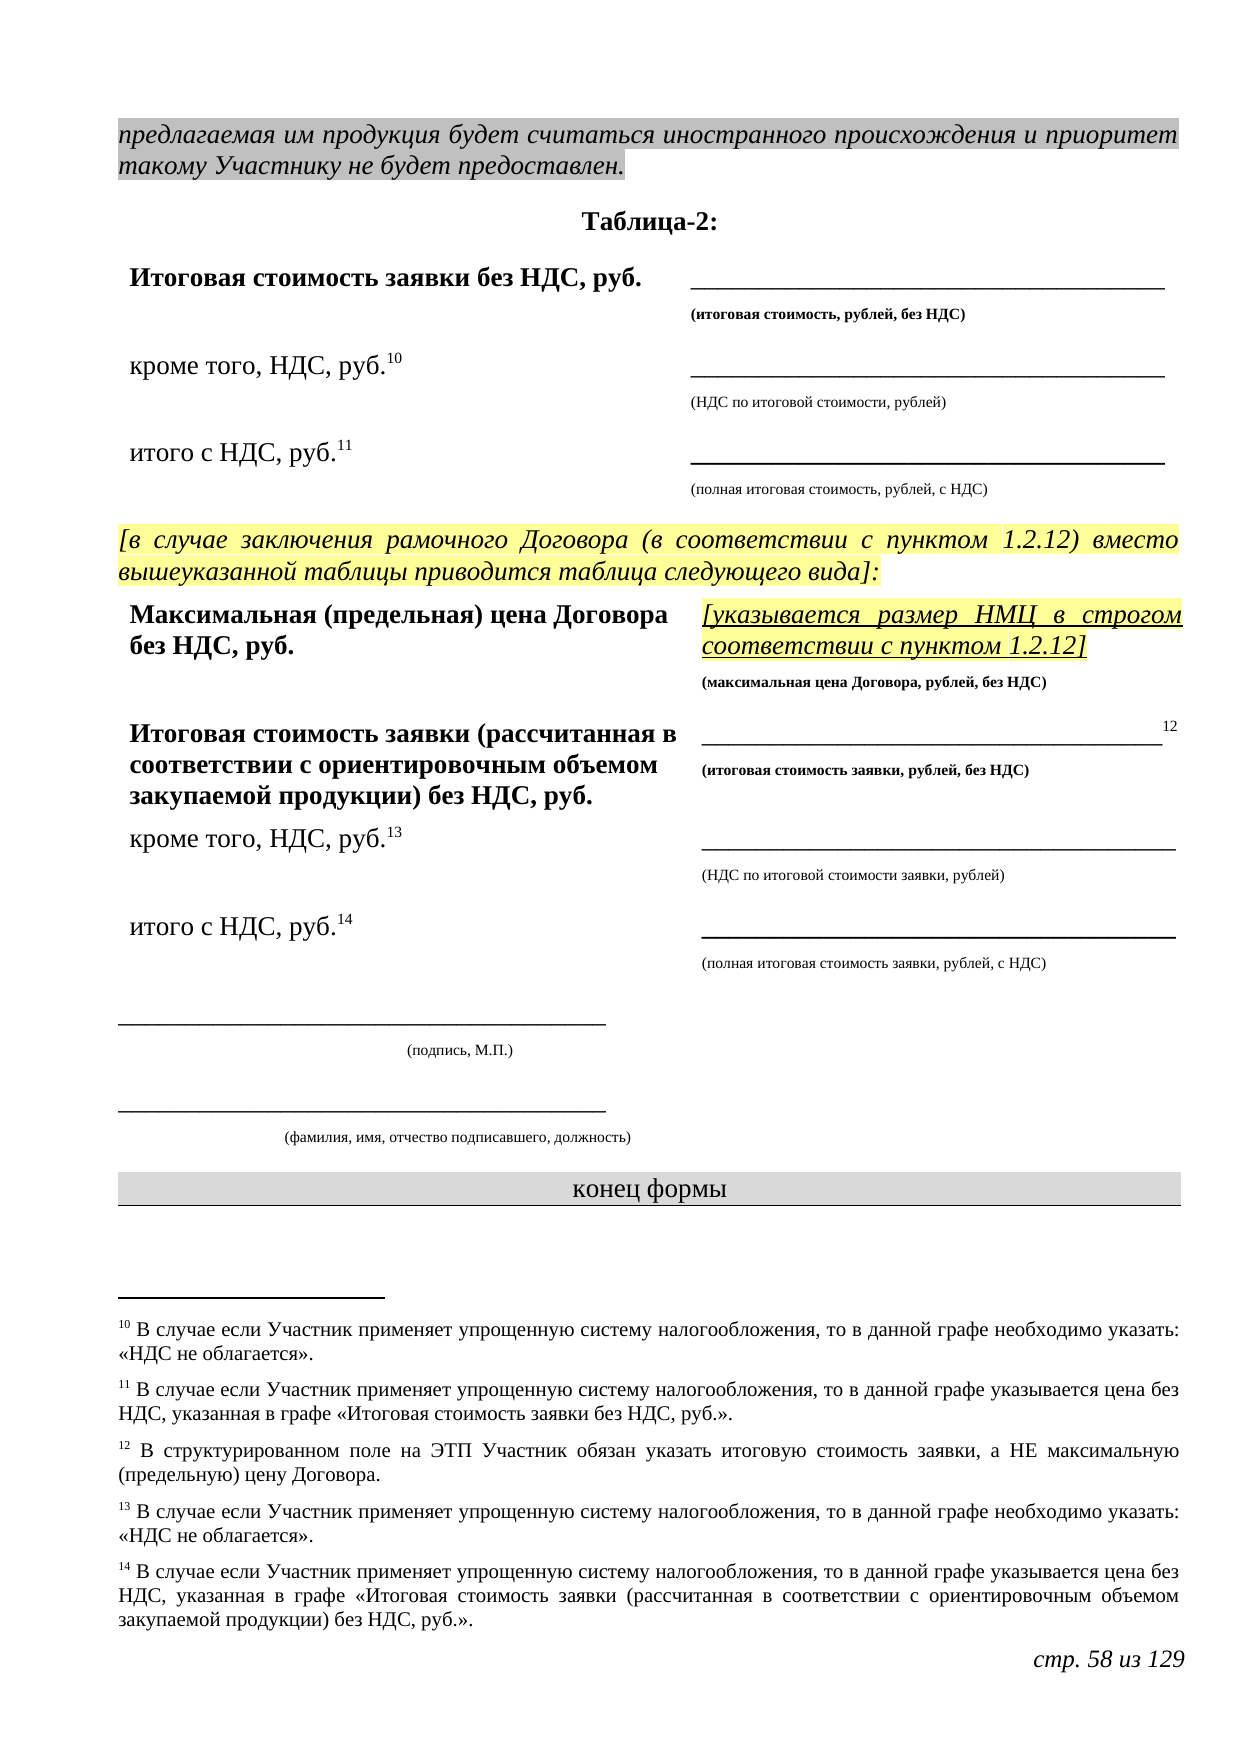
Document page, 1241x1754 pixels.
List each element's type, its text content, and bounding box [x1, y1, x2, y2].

table_cell Итоговая стоимость заявки (рассчитанная в соответствии с ориентировочным объемом закупаемой продукции) без НДС, руб. [118, 704, 690, 810]
text Таблица-2: [118, 205, 1181, 237]
table_cell __________________________________ (итоговая стоимость заявки, рублей, без НДС) [690, 704, 1196, 810]
table_cell ___________________________________ (НДС по итоговой стоимости заявки, рублей) [690, 810, 1196, 897]
table_cell ___________________________________ (полная итоговая стоимость, рублей, с НДС) [679, 424, 1196, 511]
table_header ___________________________________ (итоговая стоимость, рублей, без НДС) [679, 249, 1196, 336]
text конец формы [118, 1172, 1181, 1205]
text (фамилия, имя, отчество подписавшего, должность) [118, 1128, 797, 1159]
table_cell ___________________________________ (полная итоговая стоимость заявки, рублей, с НДС) [690, 898, 1196, 985]
table_header [указывается размер НМЦ в строгом соответствии с пунктом 1.2.12] (максимальная цена Договора, рублей, без НДС) [690, 586, 1196, 704]
text ____________________________________ [118, 997, 1181, 1028]
table_cell итого с НДС, руб. [118, 898, 690, 985]
text ____________________________________ [118, 1084, 1181, 1116]
table_header Максимальная (предельная) цена Договора без НДС, руб. [118, 586, 690, 704]
text (подпись, М.П.) [118, 1041, 797, 1072]
table_header Итоговая стоимость заявки без НДС, руб. [118, 249, 679, 336]
text [в случае заключения рамочного Договора (в соответствии с пунктом 1.2.12) вместо вышеуказанной таблицы приводится таблица следующего вида]: [118, 523, 1181, 586]
table_cell итого с НДС, руб. [118, 424, 679, 511]
table_cell кроме того, НДС, руб. [118, 810, 690, 897]
table_cell ___________________________________ (НДС по итоговой стоимости, рублей) [679, 336, 1196, 424]
table_cell кроме того, НДС, руб. [118, 336, 679, 424]
text Электронная версия в формате Excel необходима для расчета доли российской продукции (товаров / работ / услуг) в целях определения возможности предоставления приоритета в соответствии с ПП 925. В случае непредоставления Участником электронной версии в формате Excel и наличия необходимости расчета доли российской продукции, предлагаемая им продукция будет считаться иностранного происхождения и приоритет такому Участнику не будет предоставлен. [625, 118, 1181, 180]
